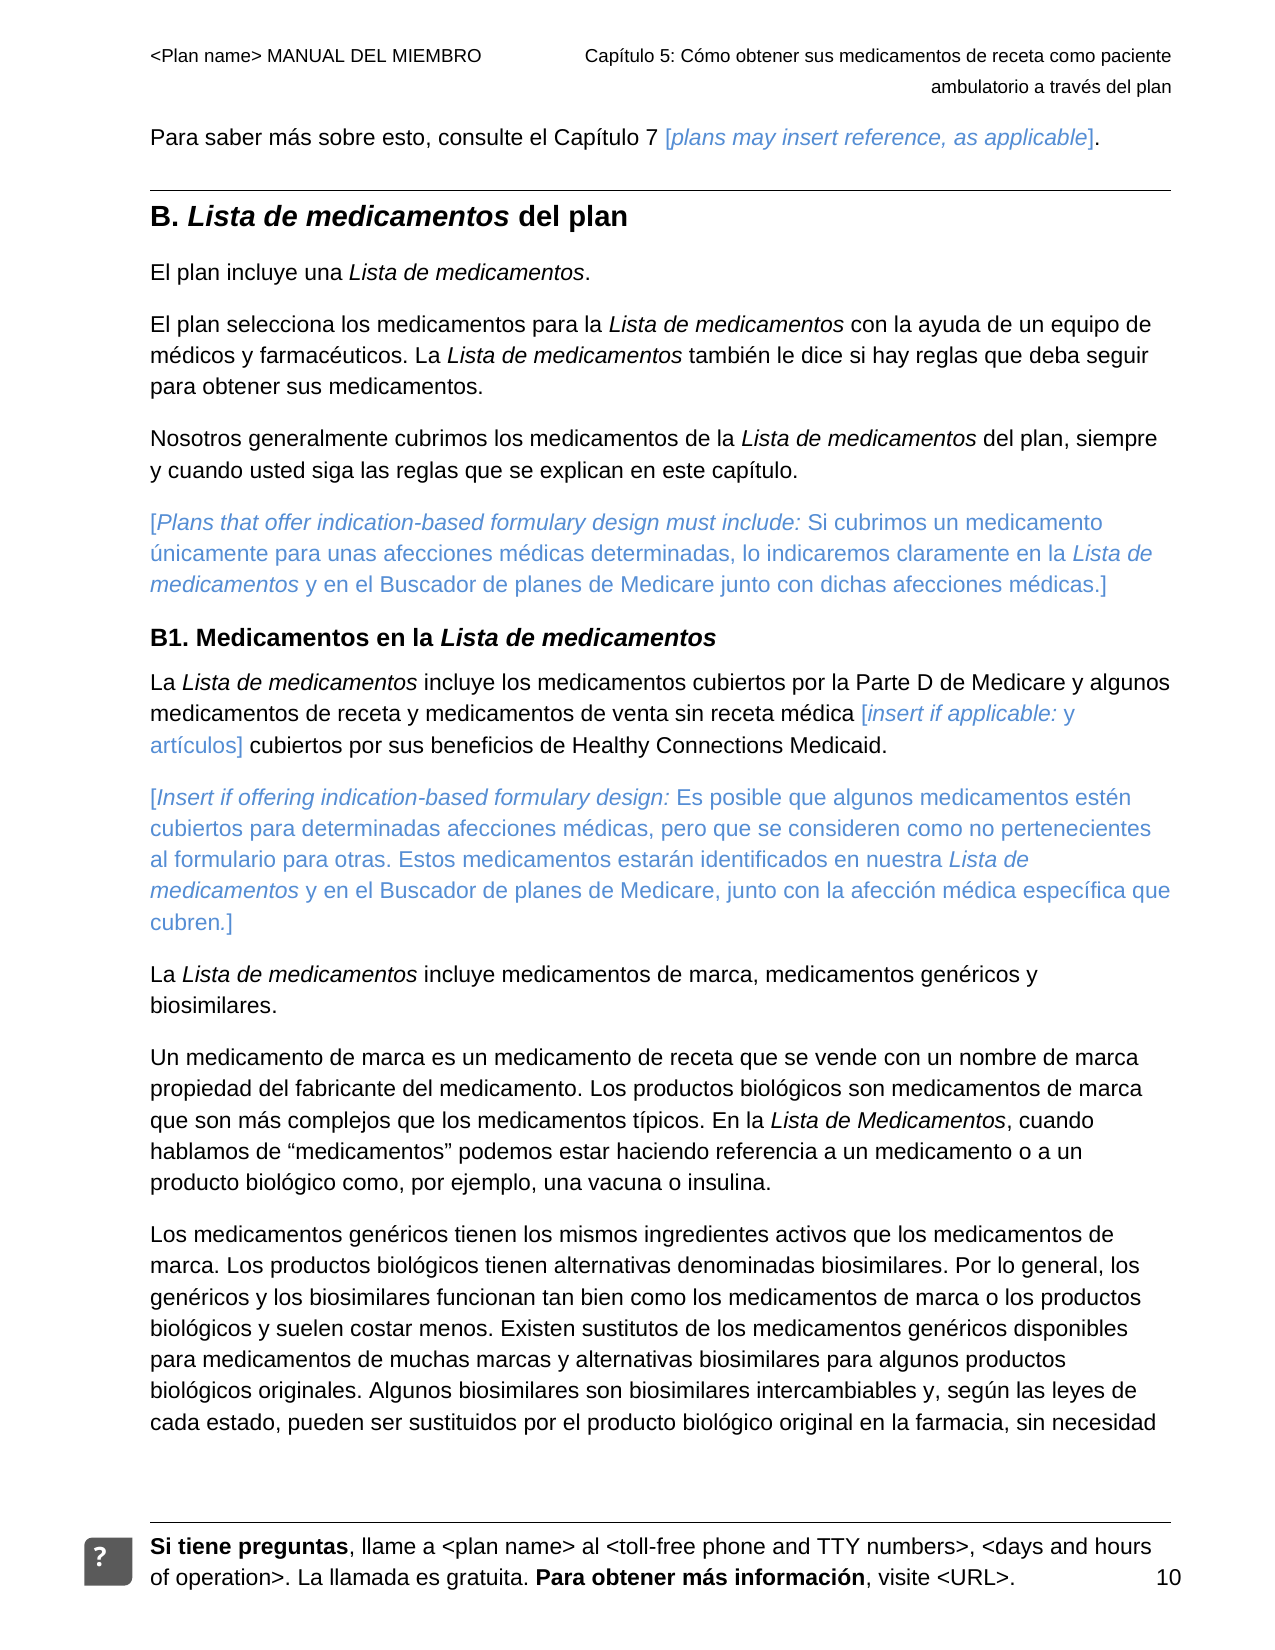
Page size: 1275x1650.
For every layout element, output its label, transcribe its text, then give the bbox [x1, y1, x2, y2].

text La Lista de medicamentos incluye los medicamentos cubiertos por la Parte D de Medicare y algunos medicamentos de receta y medicamentos de venta sin receta médica [insert if applicable: y artículos] cubiertos por sus beneficios de Healthy Connections Medicaid. [150, 666, 1171, 759]
subtitle Lista de medicamentos del plan [150, 191, 1171, 234]
text [Insert if offering indication-based formulary design: Es posible que algunos medicamentos estén cubiertos para determinadas afecciones médicas, pero que se consideren como no pertenecientes al formulario para otras. Estos medicamentos estarán identificados en nuestra Lista de medicamentos y en el Buscador de planes de Medicare, junto con la afección médica específica que cubren.] [150, 780, 1171, 936]
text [150, 1218, 1171, 1436]
text Nosotros generalmente cubrimos los medicamentos de la Lista de medicamentos del plan, siempre y cuando usted siga las reglas que se explican en este capítulo. [150, 422, 1171, 484]
text [Plans that offer indication-based formulary design must include: Si cubrimos un medicamento únicamente para unas afecciones médicas determinadas, lo indicaremos claramente en la Lista de medicamentos y en el Buscador de planes de Medicare junto con dichas afecciones médicas.] [150, 505, 1171, 599]
text Un medicamento de marca es un medicamento de receta que se vende con un nombre de marca propiedad del fabricante del medicamento. Los productos biológicos son medicamentos de marca que son más complejos que los medicamentos típicos. En la Lista de Medicamentos, cuando hablamos de “medicamentos” podemos estar haciendo referencia a un medicamento o a un producto biológico como, por ejemplo, una vacuna o insulina. [150, 1041, 1171, 1197]
text El plan incluye una Lista de medicamentos. [150, 255, 1171, 286]
text Para saber más sobre esto, consulte el Capítulo 7 [plans may insert reference, as applicable]. [150, 121, 1171, 152]
subtitle B1. Medicamentos en la Lista de medicamentos [150, 620, 1096, 653]
text La Lista de medicamentos incluye medicamentos de marca, medicamentos genéricos y biosimilares. [150, 957, 1171, 1020]
text El plan selecciona los medicamentos para la Lista de medicamentos con la ayuda de un equipo de médicos y farmacéuticos. La Lista de medicamentos también le dice si hay reglas que deba seguir para obtener sus medicamentos. [150, 307, 1171, 401]
